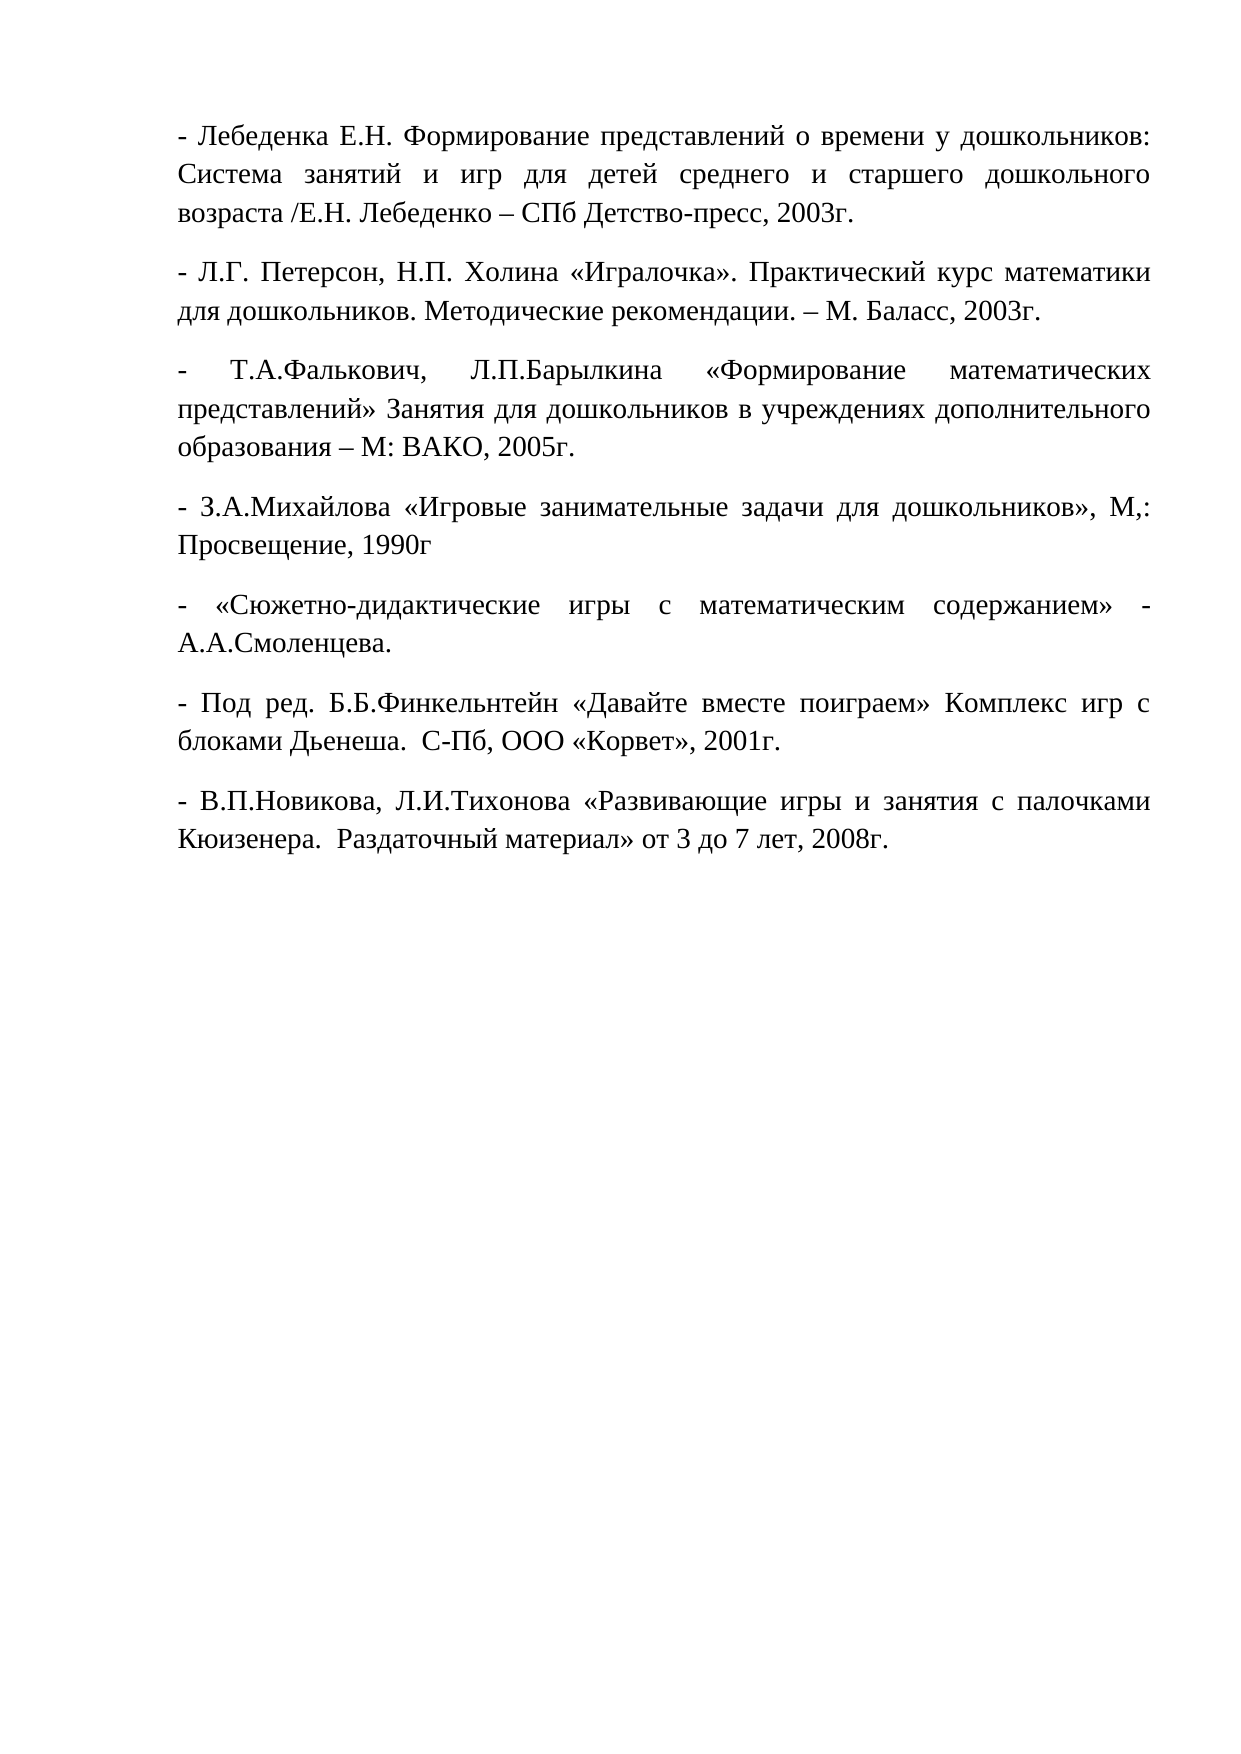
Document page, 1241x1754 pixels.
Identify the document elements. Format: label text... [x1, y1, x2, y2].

text - З.А.Михайлова «Игровые занимательные задачи для дошкольников», М,: Просвещение, 1990г [177, 489, 1152, 561]
text - В.П.Новикова, Л.И.Тихонова «Развивающие игры и занятия с палочками Кюизенера. Раздаточный материал» от 3 до 7 лет, 2008г. [177, 783, 1152, 855]
text - Лебеденка Е.Н. Формирование представлений о времени у дошкольников: Система занятий и игр для детей среднего и старшего дошкольного возраста /Е.Н. Лебеденко – СПб Детство-пресс, 2003г. [177, 118, 1152, 229]
text - Л.Г. Петерсон, Н.П. Холина «Игралочка». Практический курс математики для дошкольников. Методические рекомендации. – М. Баласс, 2003г. [177, 254, 1152, 327]
text - «Сюжетно-дидактические игры с математическим содержанием» - А.А.Смоленцева. [177, 587, 1152, 659]
text - Под ред. Б.Б.Финкельнтейн «Давайте вместе поиграем» Комплекс игр с блоками Дьенеша. С-Пб, ООО «Корвет», 2001г. [177, 685, 1152, 757]
text - Т.А.Фалькович, Л.П.Барылкина «Формирование математических представлений» Занятия для дошкольников в учреждениях дополнительного образования – М: ВАКО, 2005г. [177, 352, 1152, 463]
